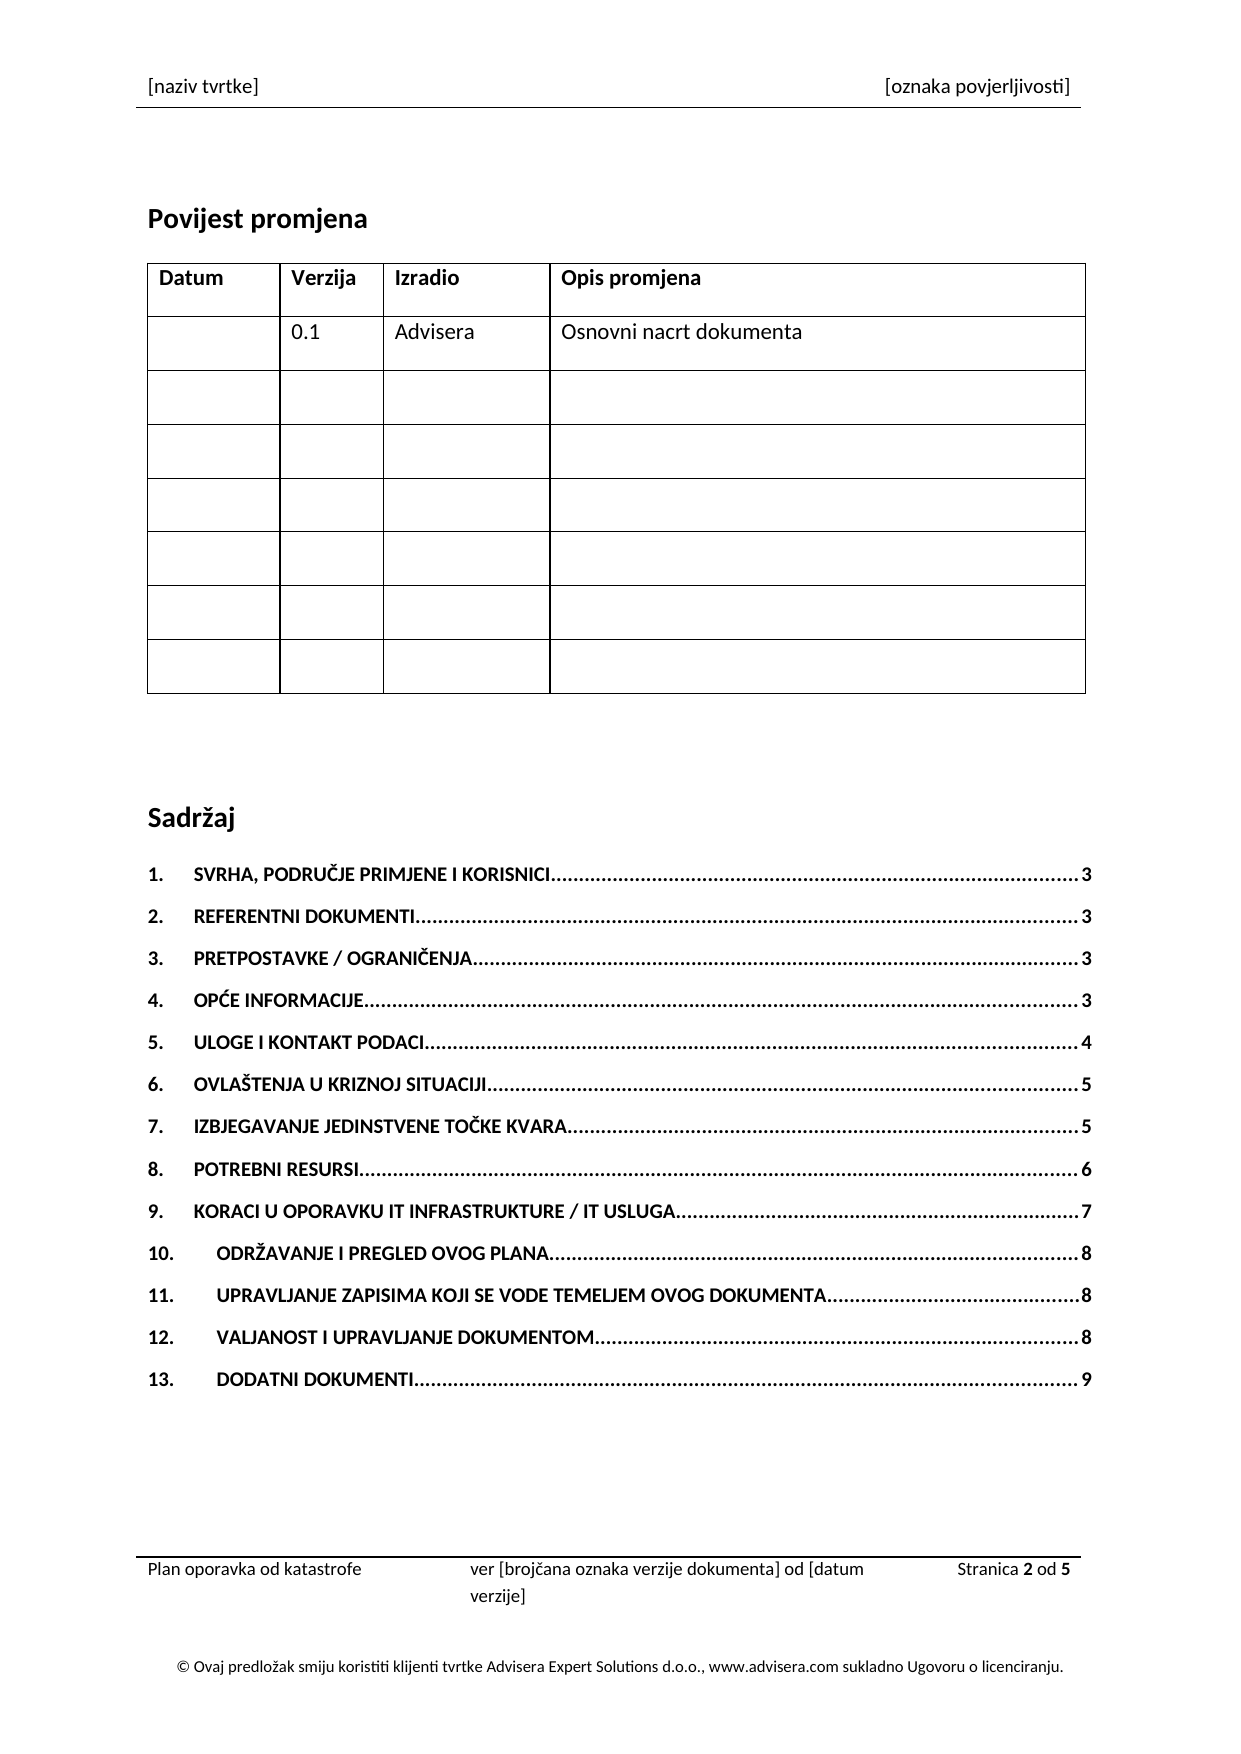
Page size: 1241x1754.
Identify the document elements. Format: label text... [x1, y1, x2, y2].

text 1. Svrha, područje primjene i korisnici 3 [148, 861, 1093, 887]
table_cell [551, 479, 1085, 531]
table_cell [148, 371, 279, 424]
table_cell [551, 532, 1085, 585]
table_cell [281, 640, 383, 692]
table_cell [384, 479, 549, 531]
text 8. Potrebni resursi 6 [148, 1156, 1093, 1181]
table_cell [148, 479, 279, 531]
text 6. Ovlaštenja u kriznoj situaciji 5 [148, 1072, 1093, 1097]
table_cell [281, 479, 383, 531]
table_cell [384, 532, 549, 585]
table_header Izradio [384, 264, 549, 316]
table_cell [281, 586, 383, 639]
table_cell [551, 640, 1085, 692]
table_cell [148, 586, 279, 639]
table_cell [384, 425, 549, 477]
table_cell [384, 586, 549, 639]
table_cell [551, 371, 1085, 424]
text 5. Uloge i kontakt podaci 4 [148, 1029, 1093, 1055]
text 3. Pretpostavke / ograničenja 3 [148, 945, 1093, 971]
table_cell [148, 532, 279, 585]
text 12. Valjanost i upravljanje dokumentom 8 [148, 1324, 1093, 1349]
table_cell [551, 425, 1085, 477]
text 2. Referentni dokumenti 3 [148, 903, 1093, 929]
text 9. Koraci u oporavku IT infrastrukture / IT usluga 7 [148, 1198, 1093, 1223]
table_cell [384, 640, 549, 692]
table_cell [148, 317, 279, 370]
text 7. Izbjegavanje jedinstvene točke kvara 5 [148, 1114, 1093, 1139]
text 11. Upravljanje zapisima koji se vode temeljem ovog dokumenta 8 [148, 1282, 1093, 1307]
text 4. Opće informacije 3 [148, 987, 1093, 1013]
table_cell Osnovni nacrt dokumenta [551, 317, 1085, 370]
table_cell 0.1 [281, 317, 383, 370]
table_cell [551, 586, 1085, 639]
table_header Opis promjena [551, 264, 1085, 316]
text Povijest promjena [148, 201, 1093, 236]
table_cell Advisera [384, 317, 549, 370]
table_header Datum [148, 264, 279, 316]
table_cell [148, 425, 279, 477]
text 13. Dodatni dokumenti 9 [148, 1366, 1093, 1392]
table_cell [148, 640, 279, 692]
text 10. Održavanje i pregled ovog Plana 8 [148, 1240, 1093, 1265]
table_header Verzija [281, 264, 383, 316]
table_cell [281, 425, 383, 477]
table_cell [384, 371, 549, 424]
table_cell [281, 371, 383, 424]
table_cell [281, 532, 383, 585]
text Sadržaj [148, 799, 1093, 835]
